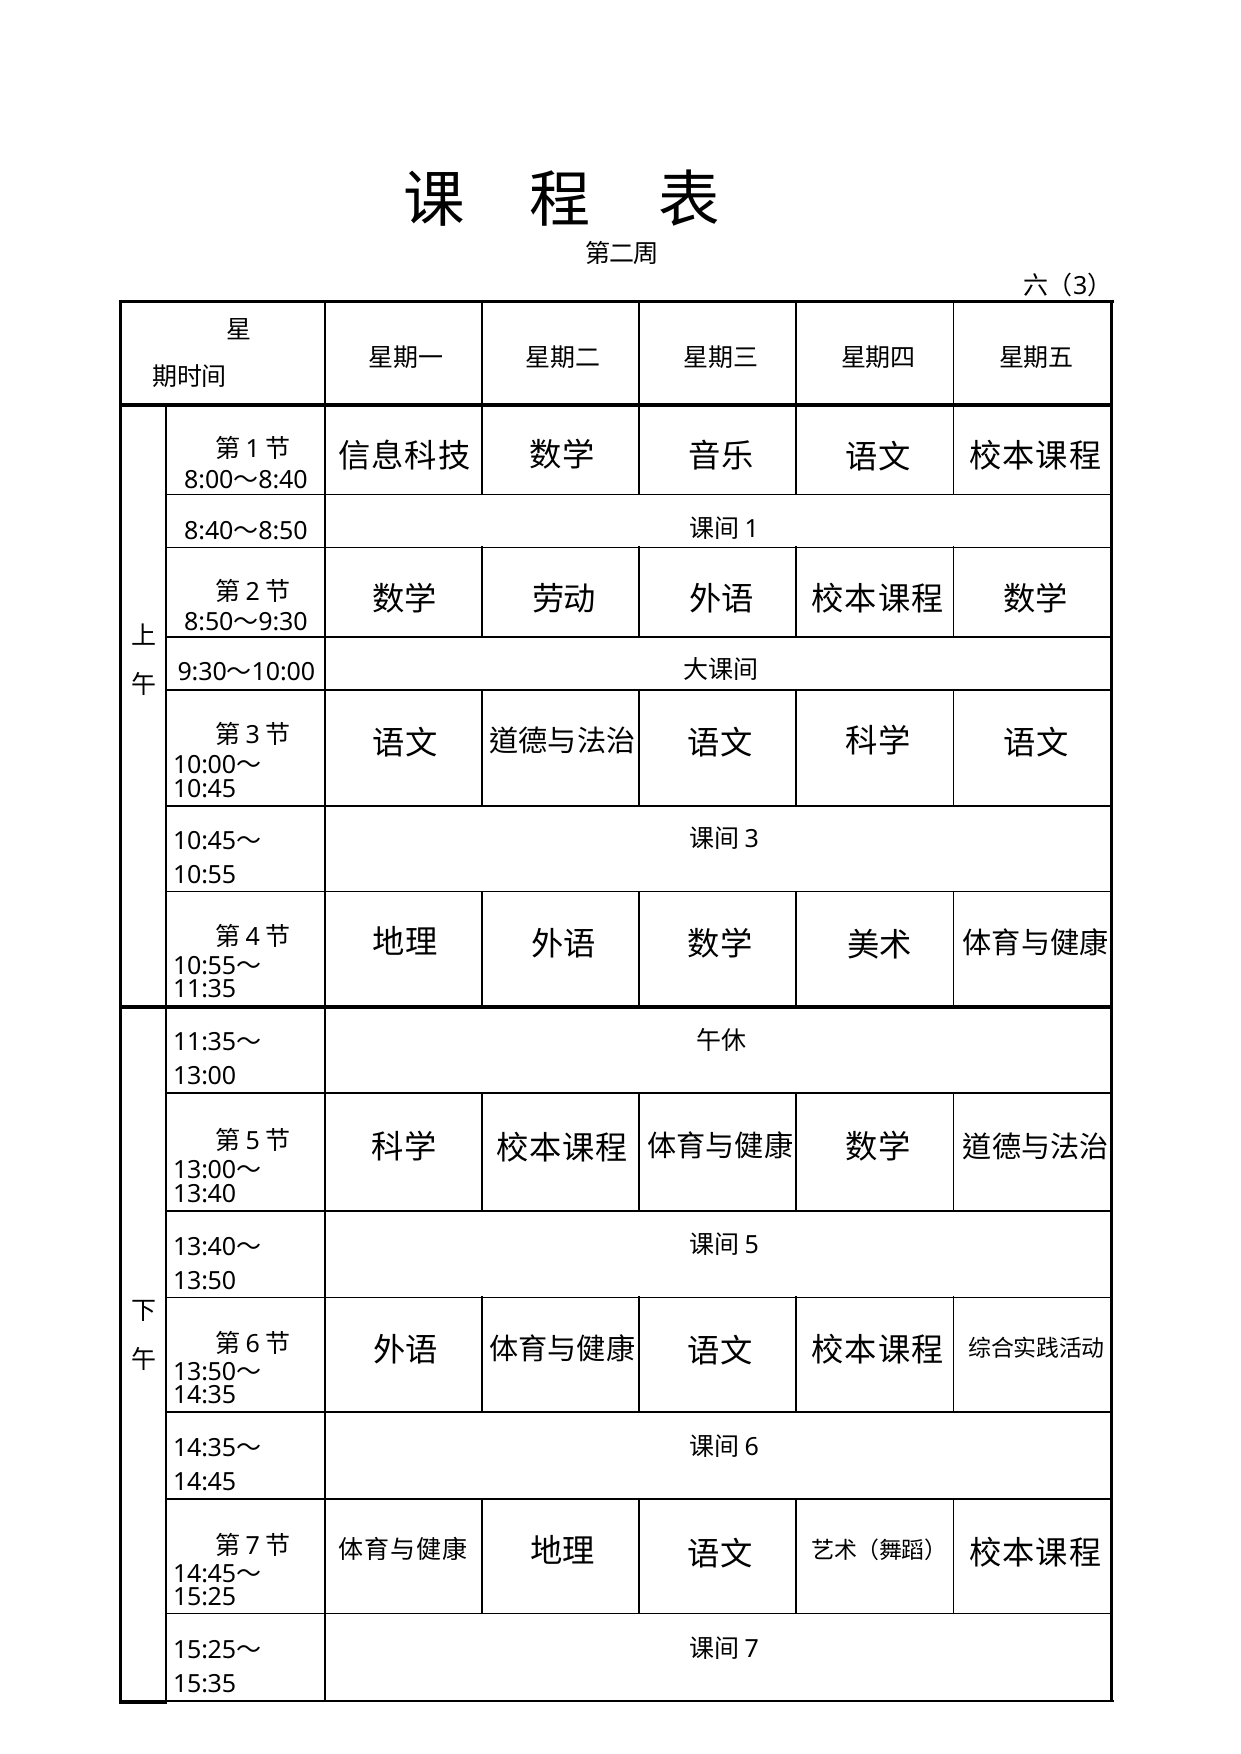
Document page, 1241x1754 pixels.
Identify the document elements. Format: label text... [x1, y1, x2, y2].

table_cell 美术 [797, 892, 953, 1005]
table_cell 语文 [640, 691, 795, 805]
table_cell 课间1 [326, 495, 1110, 546]
table_cell 课间6 [326, 1413, 1110, 1498]
table_cell 语文 [326, 691, 481, 805]
table_cell 15:25～15:35 [167, 1614, 324, 1700]
table_cell 数学 [483, 407, 638, 493]
table_header 星期五 [954, 303, 1110, 403]
table_cell 外语 [326, 1298, 481, 1411]
table_header 星期二 [483, 303, 638, 403]
table_cell 下 午 [122, 1009, 165, 1700]
table_cell 课间3 [326, 807, 1110, 891]
table_cell 语文 [640, 1298, 795, 1411]
table_cell 第1节 8:00～8:40 [167, 407, 324, 493]
text 课 程 表 [403, 159, 1116, 237]
table_cell 数学 [954, 548, 1110, 636]
table_cell 校本课程 [954, 1500, 1110, 1612]
table_cell 地理 [326, 892, 481, 1005]
table_cell 语文 [954, 691, 1110, 805]
table_cell 艺术（舞蹈） [797, 1500, 953, 1612]
table_cell 信息科技 [326, 407, 481, 493]
table_cell 大课间 [326, 638, 1110, 689]
table_cell 体育与健康 [483, 1298, 638, 1411]
table_header 星期时间 [122, 303, 324, 403]
table_cell 外语 [640, 548, 795, 636]
table_cell 校本课程 [954, 407, 1110, 493]
table_cell 第2节 8:50～9:30 [167, 548, 324, 636]
table_cell 数学 [797, 1094, 953, 1210]
table_cell 综合实践活动 [954, 1298, 1110, 1411]
text 六（3） [120, 273, 1112, 299]
table_cell 地理 [483, 1500, 638, 1612]
table_header 星期一 [326, 303, 481, 403]
table_cell 10:45～10:55 [167, 807, 324, 891]
table_cell 数学 [640, 892, 795, 1005]
table_cell 音乐 [640, 407, 795, 493]
table_cell 体育与健康 [954, 892, 1110, 1005]
table_cell 午休 [326, 1009, 1110, 1092]
table_cell 上 午 [122, 407, 165, 1005]
table_cell 科学 [326, 1094, 481, 1210]
table_cell 课间7 [326, 1614, 1110, 1700]
table_cell 外语 [483, 892, 638, 1005]
table_cell 劳动 [483, 548, 638, 636]
table_cell 14:35～14:45 [167, 1413, 324, 1498]
table_cell 9:30～10:00 [167, 638, 324, 689]
table_cell 第5节 13:00～13:40 [167, 1094, 324, 1210]
table_cell 科学 [797, 691, 953, 805]
table_cell 校本课程 [797, 548, 953, 636]
table_cell 11:35～13:00 [167, 1009, 324, 1092]
table_cell 13:40～13:50 [167, 1212, 324, 1296]
table_cell 道德与法治 [483, 691, 638, 805]
table_cell 数学 [326, 548, 481, 636]
table_cell 体育与健康 [326, 1500, 481, 1612]
table_cell 8:40～8:50 [167, 495, 324, 546]
table_cell 语文 [797, 407, 953, 493]
table_cell 第4节 10:55～11:35 [167, 892, 324, 1005]
table_cell 校本课程 [797, 1298, 953, 1411]
table_cell 校本课程 [483, 1094, 638, 1210]
table_header 星期三 [640, 303, 795, 403]
table_cell 第3节 10:00～10:45 [167, 691, 324, 805]
table_cell 课间5 [326, 1212, 1110, 1296]
text 第二周 [585, 237, 1116, 269]
table_cell 语文 [640, 1500, 795, 1612]
table_cell 道德与法治 [954, 1094, 1110, 1210]
table_cell 第7节 14:45～15:25 [167, 1500, 324, 1612]
table_header 星期四 [797, 303, 953, 403]
table_cell 第6节 13:50～14:35 [167, 1298, 324, 1411]
table_cell 体育与健康 [640, 1094, 795, 1210]
